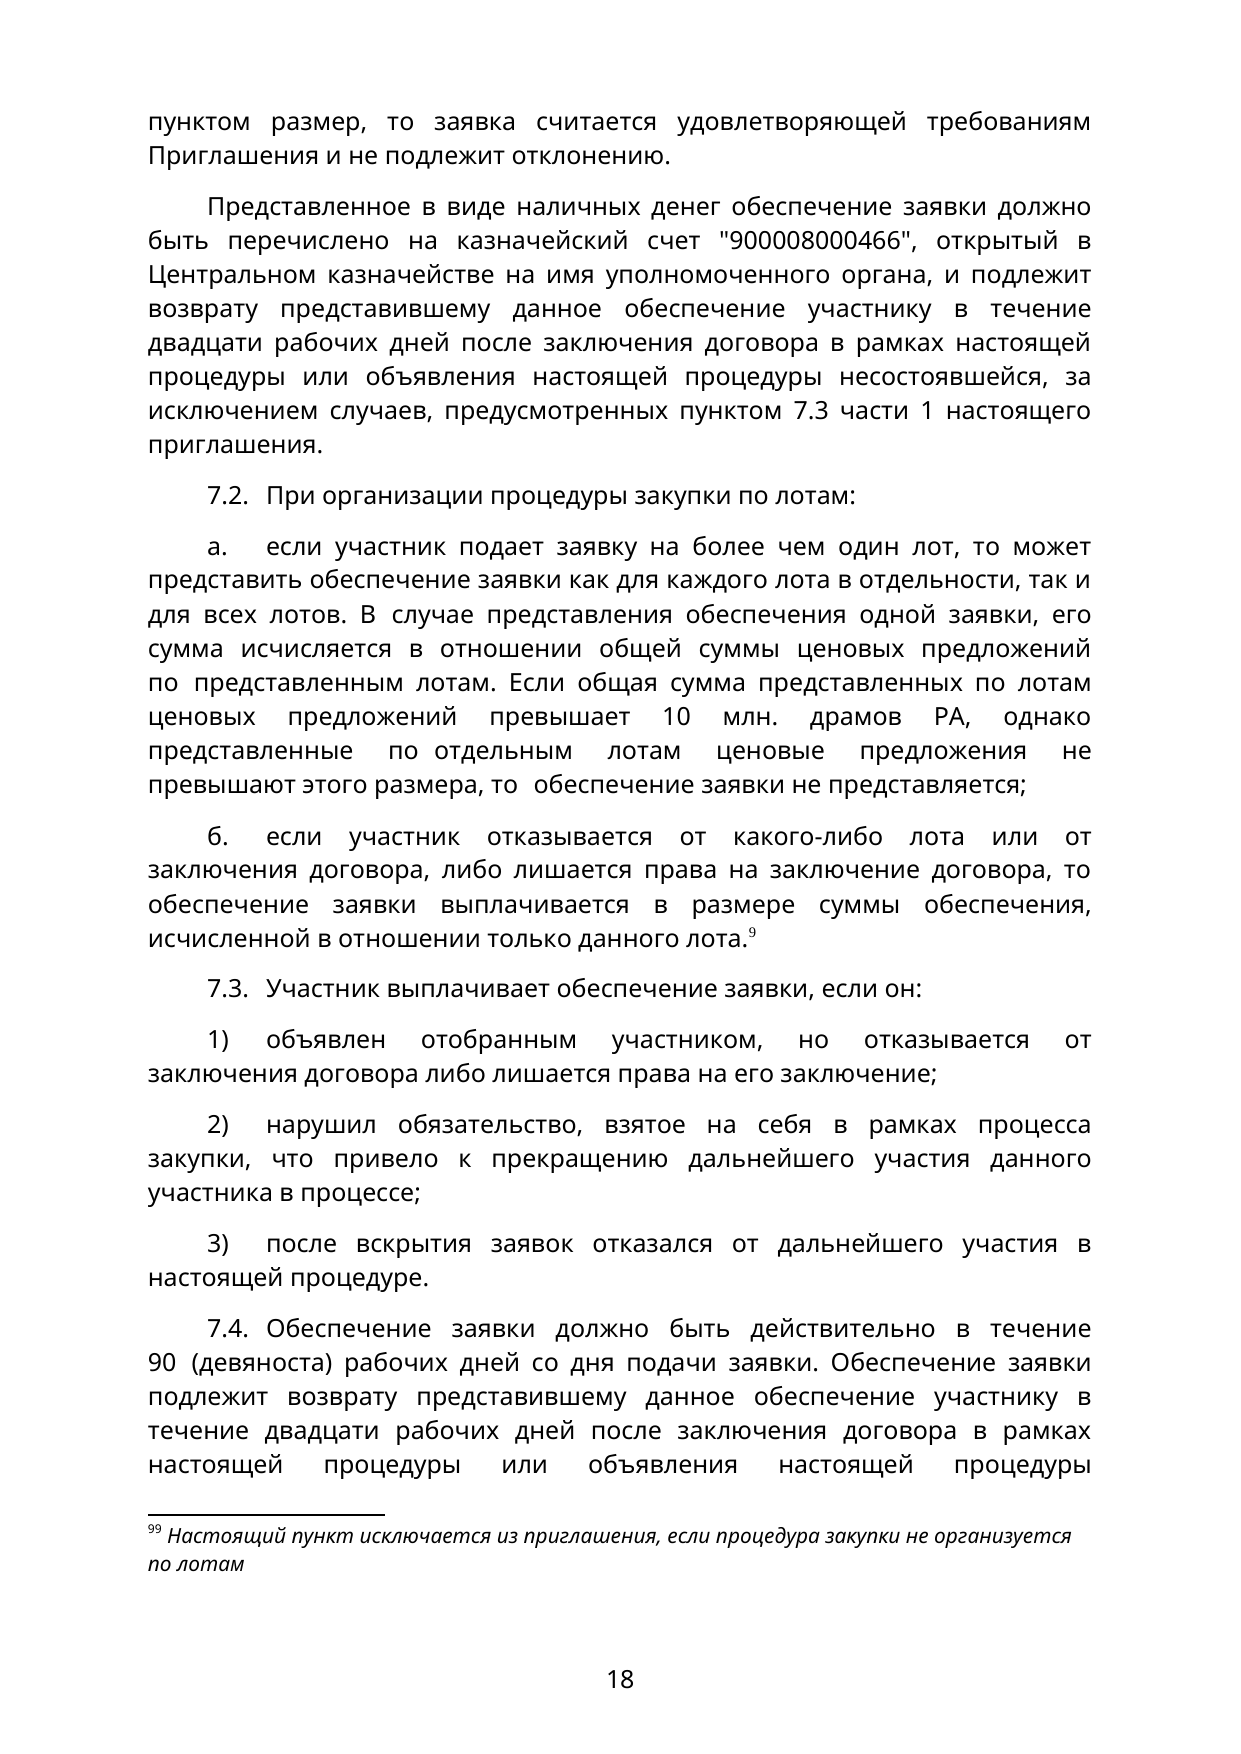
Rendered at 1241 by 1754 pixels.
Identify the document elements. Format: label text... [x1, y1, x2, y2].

text Представленное в виде наличных денег обеспечение заявки должно быть перечислено на казначейский счет "900008000466", открытый в Центральном казначействе на имя уполномоченного органа, и подлежит возврату представившему данное обеспечение участнику в течение двадцати рабочих дней после заключения договора в рамках настоящей процедуры или объявления настоящей процедуры несостоявшейся, за исключением случаев, предусмотренных пунктом 7.3 части 1 настоящего приглашения. [148, 188, 1092, 461]
text 3) после вскрытия заявок отказался от дальнейшего участия в настоящей процедуре. [148, 1225, 1092, 1293]
text 7.2. При организации процедуры закупки по лотам: [148, 477, 1092, 511]
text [148, 103, 1092, 172]
text 1) объявлен отобранным участником, но отказывается от заключения договора либо лишается права на его заключение; [148, 1022, 1092, 1090]
text б. если участник отказывается от какого-либо лота или от заключения договора, либо лишается права на заключение договора, то обеспечение заявки выплачивается в размере суммы обеспечения, исчисленной в отношении только данного лота.9 [148, 818, 1092, 954]
text 2) нарушил обязательство, взятое на себя в рамках процесса закупки, что привело к прекращению дальнейшего участия данного участника в процессе; [148, 1107, 1092, 1209]
text а. если участник подает заявку на более чем один лот, то может представить обеспечение заявки как для каждого лота в отдельности, так и для всех лотов. В случае представления обеспечения одной заявки, его сумма исчисляется в отношении общей суммы ценовых предложений по представленным лотам. Если общая сумма представленных по лотам ценовых предложений превышает 10 млн. драмов РА, однако представленные по отдельным лотам ценовые предложения не превышают этого размера, то обеспечение заявки не представляется; [148, 528, 1092, 801]
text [148, 1310, 1092, 1481]
text 7.3. Участник выплачивает обеспечение заявки, если он: [148, 971, 1092, 1005]
